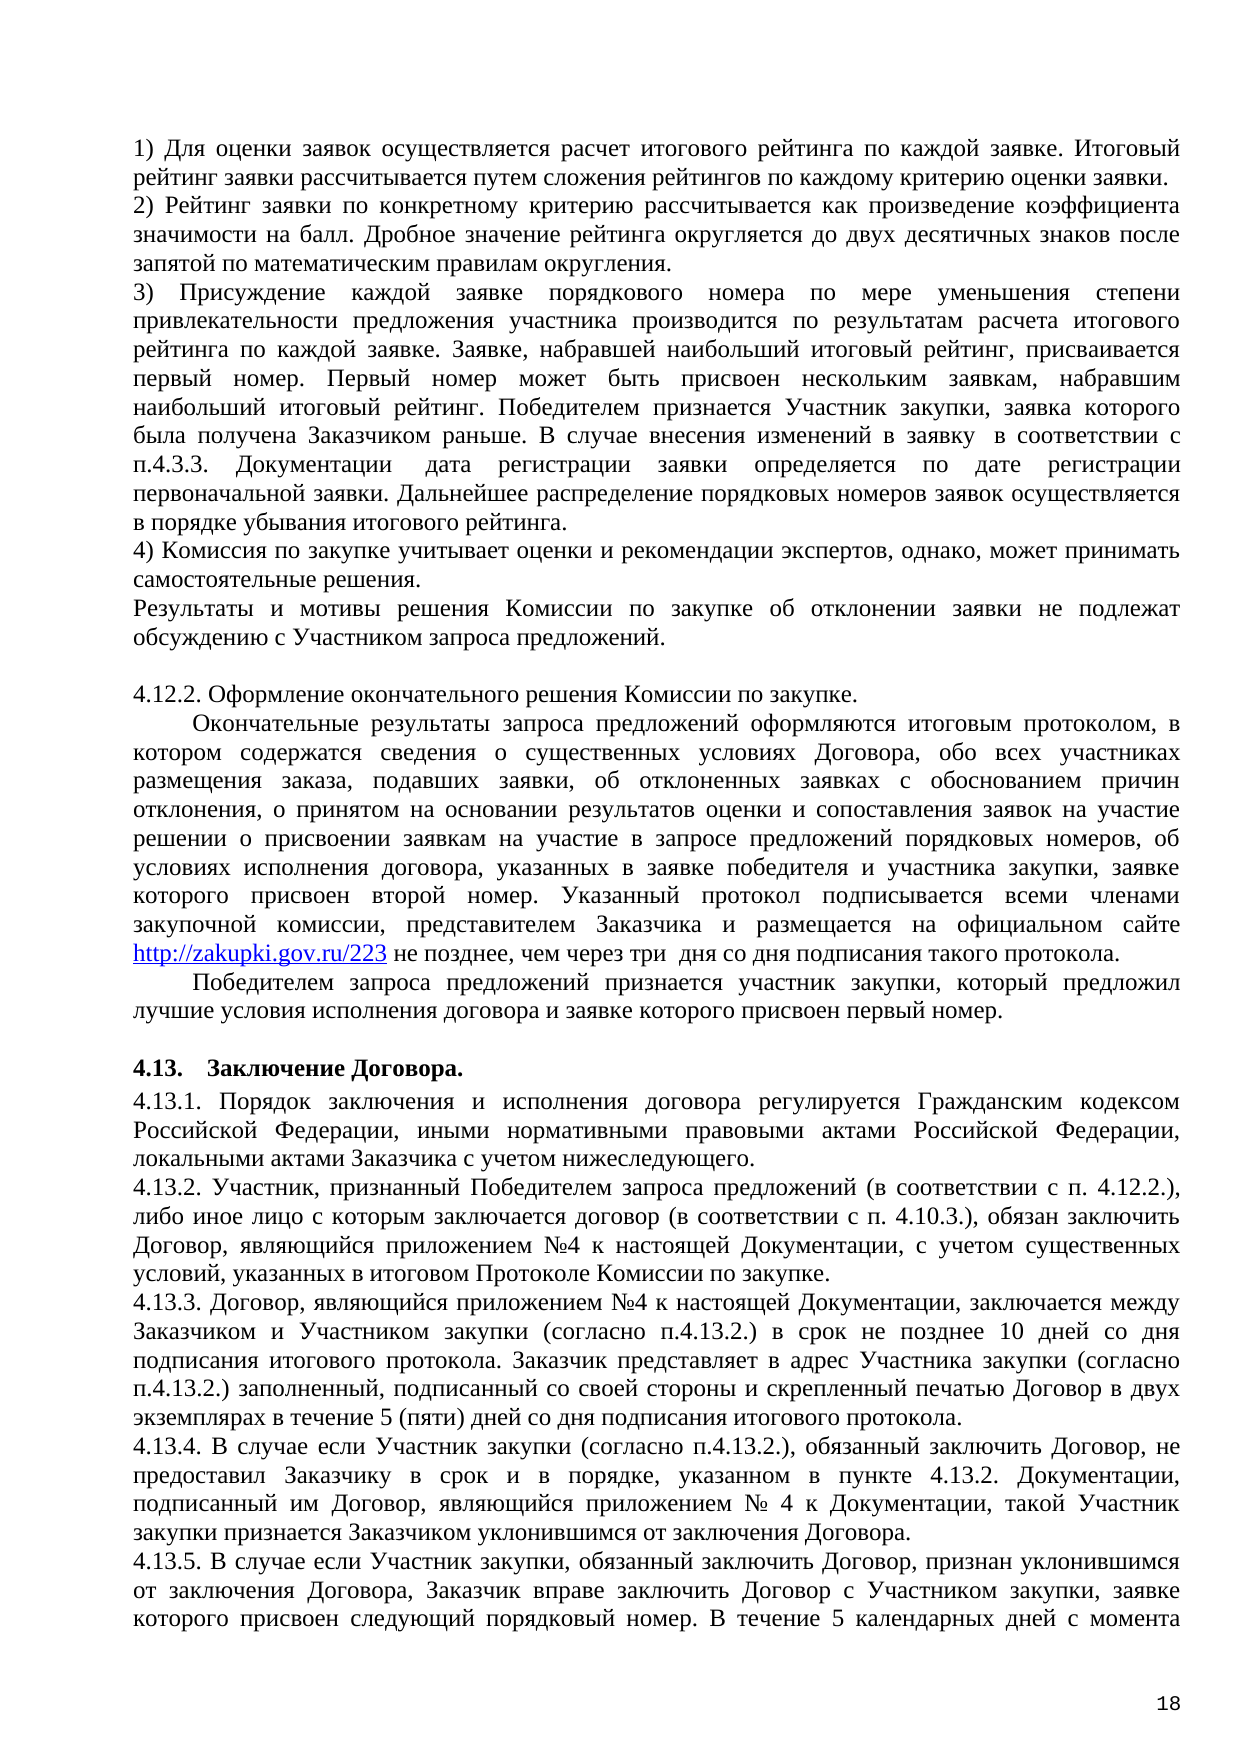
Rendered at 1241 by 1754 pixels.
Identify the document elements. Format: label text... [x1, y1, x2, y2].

text Результаты и мотивы решения Комиссии по закупке об отклонении заявки не подлежат обсуждению с Участником запроса предложений. [133, 593, 1181, 650]
text Победителем запроса предложений признается участник закупки, который предложил лучшие условия исполнения договора и заявке которого присвоен первый номер. [133, 967, 1181, 1024]
text 4.13.3. Договор, являющийся приложением №4 к настоящей Документации, заключается между Заказчиком и Участником закупки (согласно п.4.13.2.) в срок не позднее 10 дней со дня подписания итогового протокола. Заказчик представляет в адрес Участника закупки (согласно п.4.13.2.) заполненный, подписанный со своей стороны и скрепленный печатью Договор в двух экземплярах в течение 5 (пяти) дней со дня подписания итогового протокола. [133, 1287, 1181, 1431]
subtitle 4.13. Заключение Договора. [133, 1053, 1181, 1082]
text Окончательные результаты запроса предложений оформляются итоговым протоколом, в котором содержатся сведения о существенных условиях Договора, обо всех участниках размещения заказа, подавших заявки, об отклоненных заявках с обоснованием причин отклонения, о принятом на основании результатов оценки и сопоставления заявок на участие решении о присвоении заявкам на участие в запросе предложений порядковых номеров, об условиях исполнения договора, указанных в заявке победителя и участника закупки, заявке которого присвоен второй номер. Указанный протокол подписывается всеми членами закупочной комиссии, представителем Заказчика и размещается на официальном сайте http://zakupki.gov.ru/223 не позднее, чем через три дня со дня подписания такого протокола. [133, 708, 1181, 967]
text 4.13.1. Порядок заключения и исполнения договора регулируется Гражданским кодексом Российской Федерации, иными нормативными правовыми актами Российской Федерации, локальными актами Заказчика с учетом нижеследующего. [133, 1086, 1181, 1172]
text 4.13.4. В случае если Участник закупки (согласно п.4.13.2.), обязанный заключить Договор, не предоставил Заказчику в срок и в порядке, указанном в пункте 4.13.2. Документации, подписанный им Договор, являющийся приложением № 4 к Документации, такой Участник закупки признается Заказчиком уклонившимся от заключения Договора. [133, 1431, 1181, 1546]
text 3) Присуждение каждой заявке порядкового номера по мере уменьшения степени привлекательности предложения участника производится по результатам расчета итогового рейтинга по каждой заявке. Заявке, набравшей наибольший итоговый рейтинг, присваивается первый номер. Первый номер может быть присвоен нескольким заявкам, набравшим наибольший итоговый рейтинг. Победителем признается Участник закупки, заявка которого была получена Заказчиком раньше. В случае внесения изменений в заявку в соответствии с п.4.3.3. Документации дата регистрации заявки определяется по дате регистрации первоначальной заявки. Дальнейшее распределение порядковых номеров заявок осуществляется в порядке убывания итогового рейтинга. [133, 277, 1181, 535]
text 4.13.2. Участник, признанный Победителем запроса предложений (в соответствии с п. 4.12.2.), либо иное лицо с которым заключается договор (в соответствии с п. 4.10.3.), обязан заключить Договор, являющийся приложением №4 к настоящей Документации, с учетом существенных условий, указанных в итоговом Протоколе Комиссии по закупке. [133, 1172, 1181, 1287]
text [133, 1546, 1181, 1632]
text 2) Рейтинг заявки по конкретному критерию рассчитывается как произведение коэффициента значимости на балл. Дробное значение рейтинга округляется до двух десятичных знаков после запятой по математическим правилам округления. [133, 190, 1181, 277]
text 1) Для оценки заявок осуществляется расчет итогового рейтинга по каждой заявке. Итоговый рейтинг заявки рассчитывается путем сложения рейтингов по каждому критерию оценки заявки. [133, 133, 1181, 190]
text 4.12.2. Оформление окончательного решения Комиссии по закупке. [133, 679, 1181, 708]
text 4) Комиссия по закупке учитывает оценки и рекомендации экспертов, однако, может принимать самостоятельные решения. [133, 535, 1181, 593]
